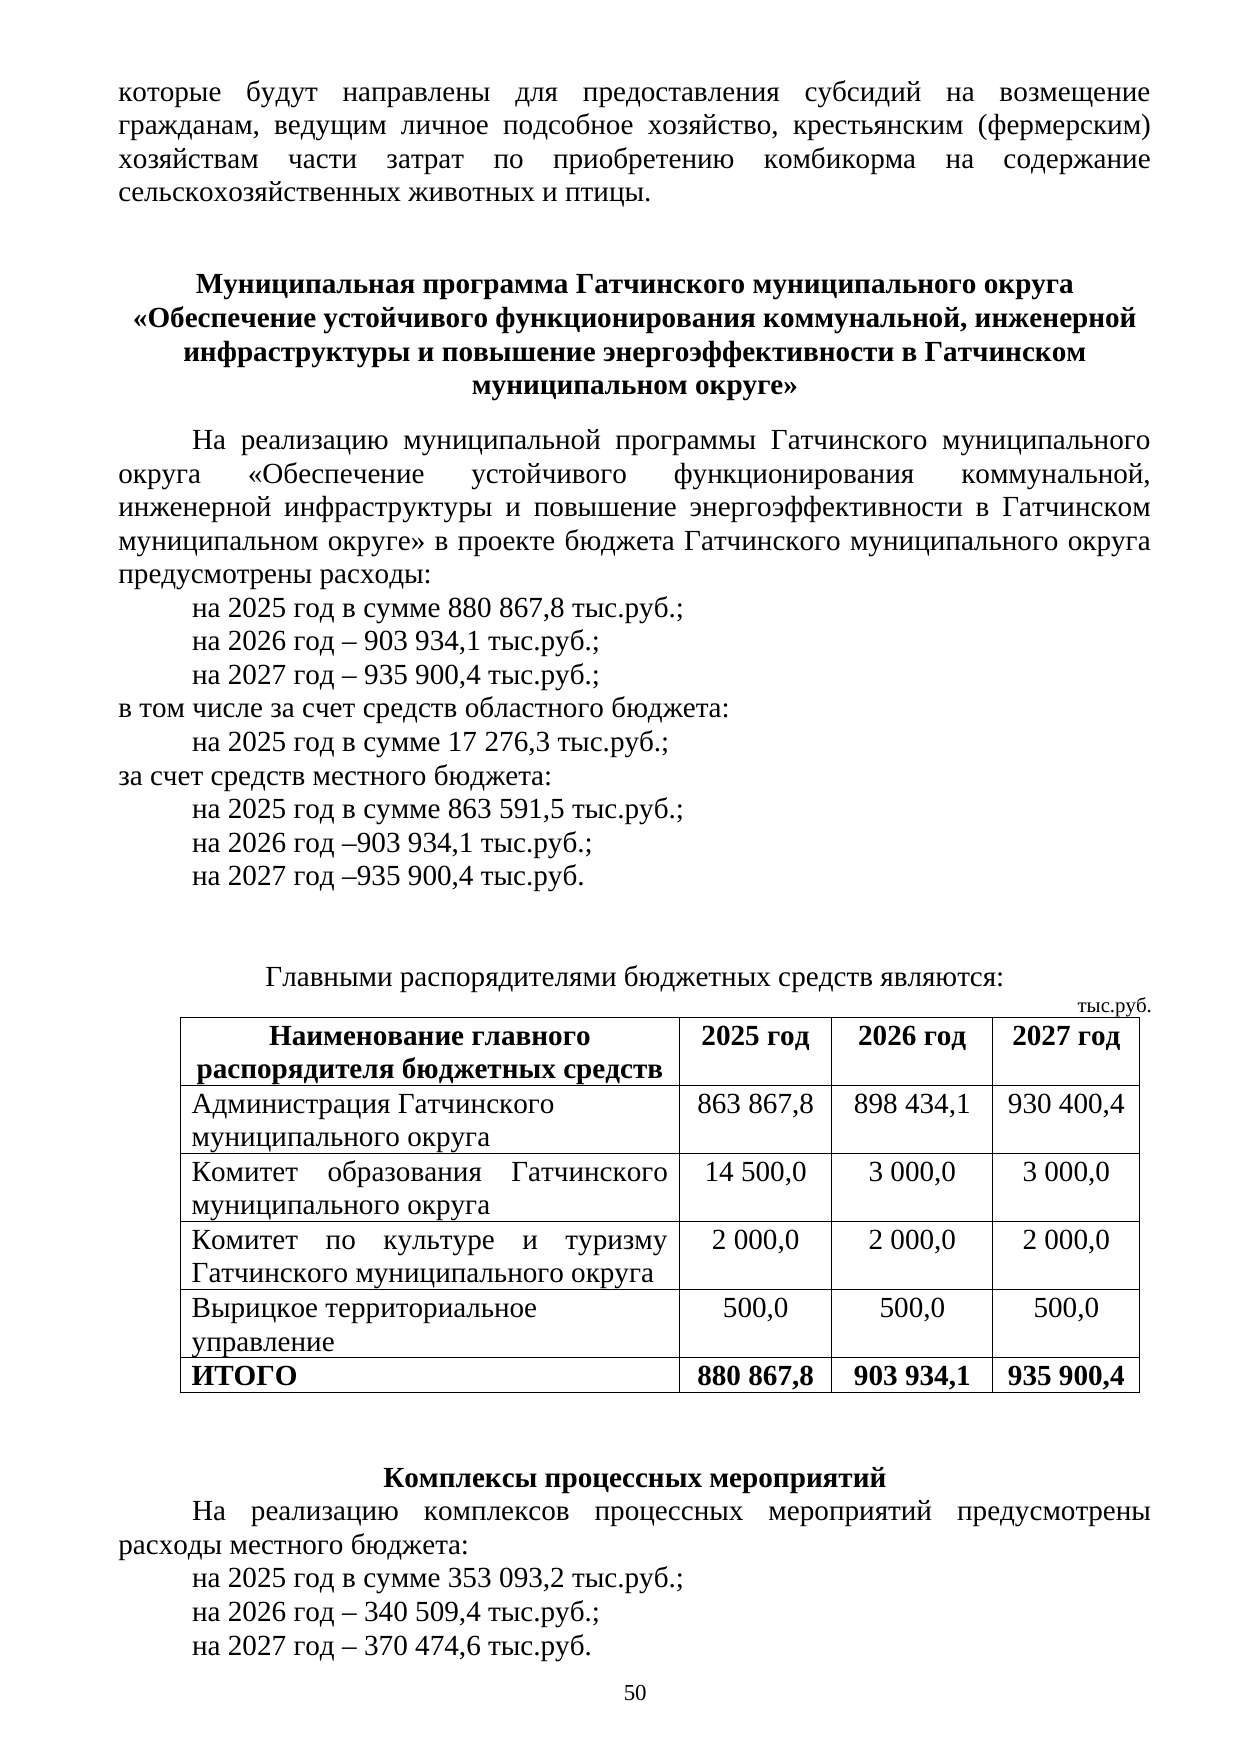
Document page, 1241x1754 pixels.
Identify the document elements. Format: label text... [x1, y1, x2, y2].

table_cell 500,0 [993, 1290, 1139, 1357]
table_cell 3 000,0 [993, 1154, 1139, 1221]
table_cell 930 400,4 [993, 1086, 1139, 1153]
table_cell 14 500,0 [680, 1154, 831, 1221]
table_cell 935 900,4 [993, 1358, 1139, 1392]
text На реализацию муниципальной программы Гатчинского муниципального округа «Обеспечение устойчивого функционирования коммунальной, инженерной инфраструктуры и повышение энергоэффективности в Гатчинском муниципальном округе» в проекте бюджета Гатчинского муниципального округа предусмотрены расходы: [118, 422, 1152, 590]
text Муниципальная программа Гатчинского муниципального округа «Обеспечение устойчивого функционирования коммунальной, инженерной инфраструктуры и повышение энергоэффективности в Гатчинском муниципальном округе» [118, 267, 1152, 401]
text Главными распорядителями бюджетных средств являются: [118, 959, 1152, 992]
table_header Наименование главного распорядителя бюджетных средств [181, 1018, 679, 1085]
text Комплексы процессных мероприятий [118, 1460, 1152, 1493]
table_header 2025 год [680, 1018, 831, 1085]
text на 2026 год – 340 509,4 тыс.руб.; [118, 1594, 1152, 1628]
text на 2027 год – 370 474,6 тыс.руб. [118, 1628, 1152, 1661]
table_header 2026 год [832, 1018, 992, 1085]
text на 2025 год в сумме 353 093,2 тыс.руб.; [118, 1561, 1152, 1594]
table_cell 500,0 [680, 1290, 831, 1357]
text на 2025 год в сумме 863 591,5 тыс.руб.; [118, 791, 1152, 825]
table_header 2027 год [993, 1018, 1139, 1085]
text на 2027 год –935 900,4 тыс.руб. [118, 858, 1152, 892]
text на 2027 год – 935 900,4 тыс.руб.; [118, 657, 1152, 691]
text на 2026 год –903 934,1 тыс.руб.; [118, 825, 1152, 858]
table_cell Вырицкое территориальное управление [181, 1290, 679, 1357]
table_cell 903 934,1 [832, 1358, 992, 1392]
table_cell 880 867,8 [680, 1358, 831, 1392]
table_cell 898 434,1 [832, 1086, 992, 1153]
text за счет средств местного бюджета: [118, 758, 1152, 791]
table_cell 500,0 [832, 1290, 992, 1357]
table_cell 2 000,0 [680, 1222, 831, 1289]
text на 2025 год в сумме 17 276,3 тыс.руб.; [118, 724, 1152, 758]
text тыс.руб. [118, 992, 1152, 1017]
table_cell 863 867,8 [680, 1086, 831, 1153]
table_cell 3 000,0 [832, 1154, 992, 1221]
table_cell ИТОГО [181, 1358, 679, 1392]
text На реализацию комплексов процессных мероприятий предусмотрены расходы местного бюджета: [118, 1493, 1152, 1561]
table_cell Комитет по культуре и туризму Гатчинского муниципального округа [181, 1222, 679, 1289]
text на 2026 год – 903 934,1 тыс.руб.; [118, 623, 1152, 657]
text на 2025 год в сумме 880 867,8 тыс.руб.; [118, 590, 1152, 623]
table_cell Комитет образования Гатчинского муниципального округа [181, 1154, 679, 1221]
text в том числе за счет средств областного бюджета: [118, 691, 1152, 724]
table_cell 2 000,0 [993, 1222, 1139, 1289]
text которые будут направлены для предоставления субсидий на возмещение гражданам, ведущим личное подсобное хозяйство, крестьянским (фермерским) хозяйствам части затрат по приобретению комбикорма на содержание сельскохозяйственных животных и птицы. [118, 74, 1152, 208]
table_cell Администрация Гатчинского муниципального округа [181, 1086, 679, 1153]
table_cell 2 000,0 [832, 1222, 992, 1289]
